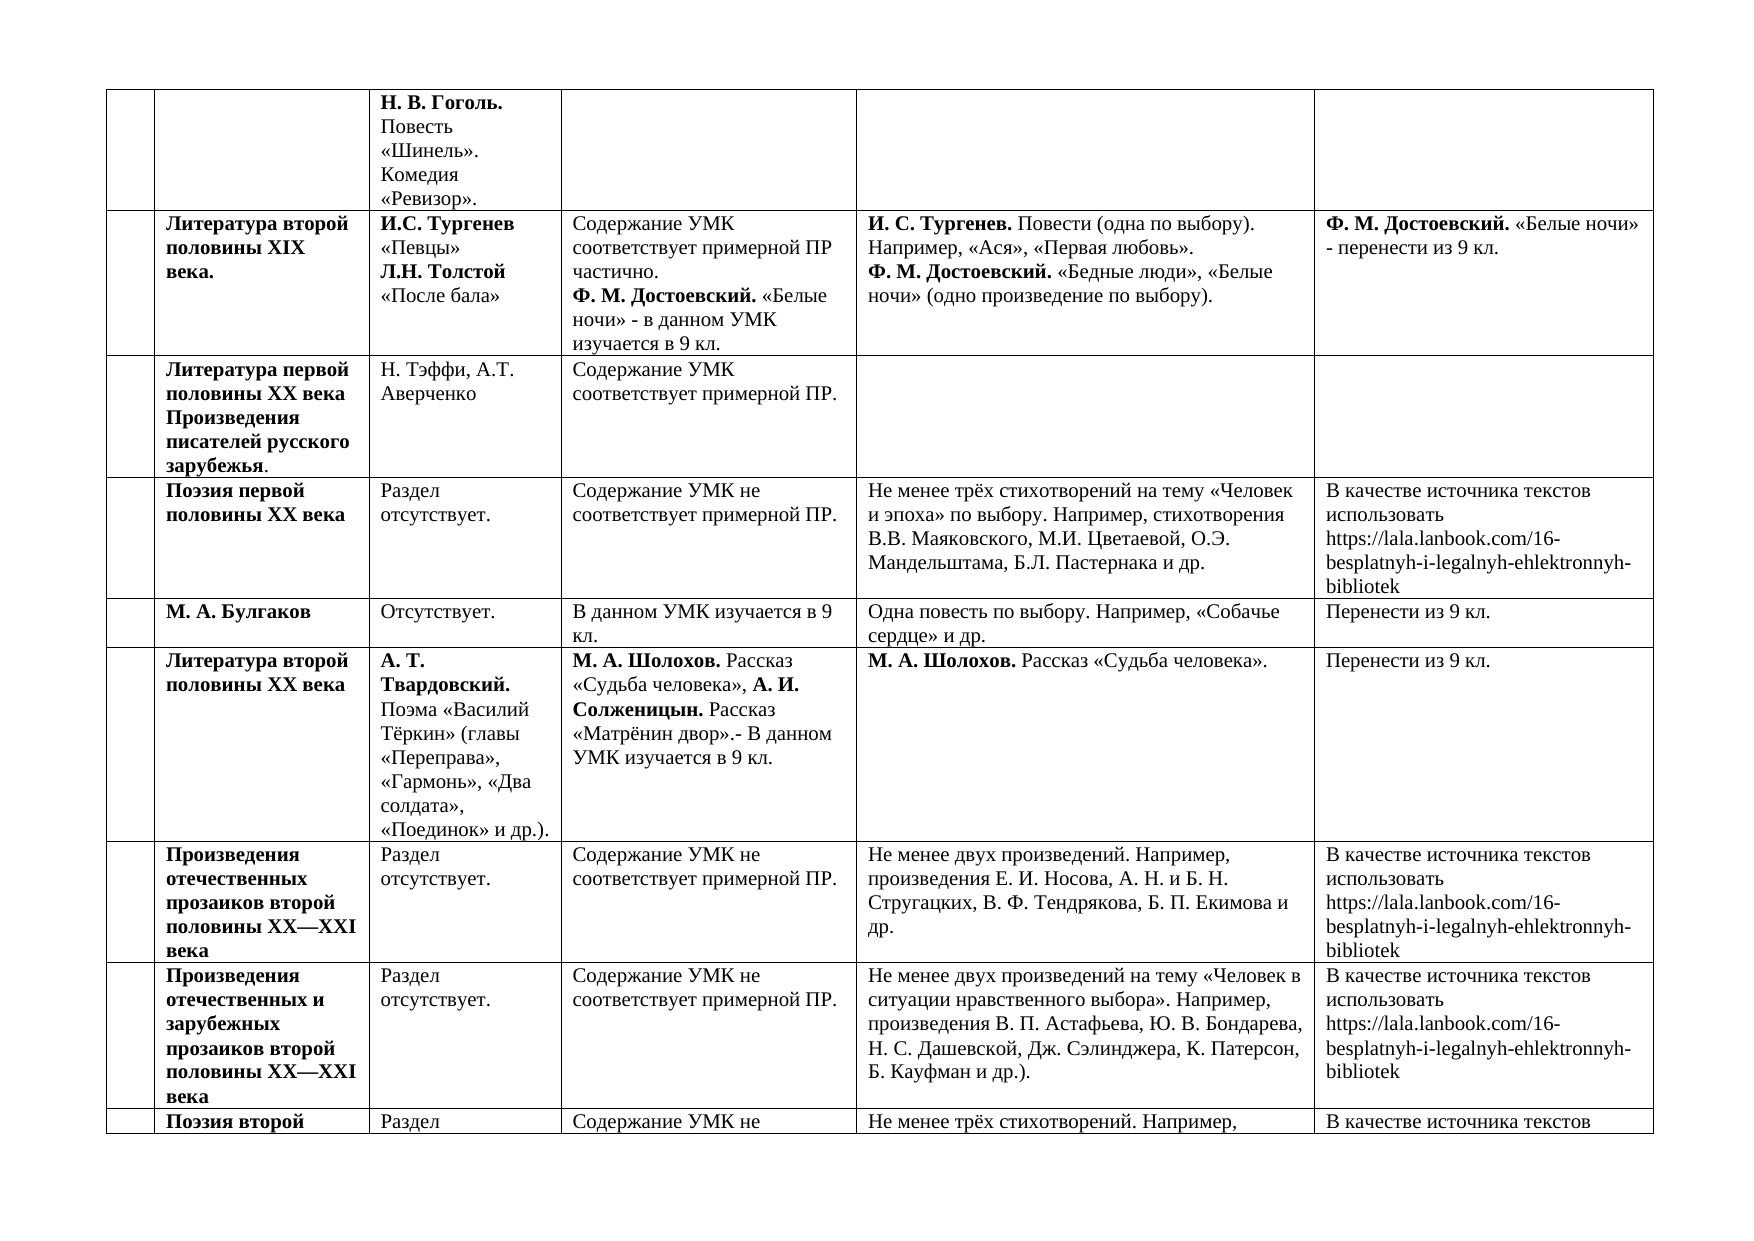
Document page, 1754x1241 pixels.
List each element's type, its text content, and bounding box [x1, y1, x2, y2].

table_cell В качестве источника текстов использовать https://lala.lanbook.com/16-besplatnyh-i-legalnyh-ehlektronnyh-bibliotek [1315, 478, 1653, 598]
table_cell И. С. Тургенев. Повести (одна по выбору). Например, «Ася», «Первая любовь». Ф. М. Достоевский. «Бедные люди», «Белые ночи» (одно произведение по выбору). [857, 211, 1314, 355]
table_cell Раздел отсутствует. [370, 842, 561, 962]
table_cell Одна повесть по выбору. Например, «Собачье сердце» и др. [857, 599, 1314, 647]
table_cell Не менее трёх стихотворений на тему «Человек и эпоха» по выбору. Например, стихотворения В.В. Маяковского, М.И. Цветаевой, О.Э. Мандельштама, Б.Л. Пастернака и др. [857, 478, 1314, 598]
table_cell [107, 842, 154, 962]
table_cell Перенести из 9 кл. [1315, 648, 1653, 841]
table_cell [107, 599, 154, 647]
table_cell Содержание УМК не соответствует примерной ПР. [562, 842, 856, 962]
table_cell [107, 1109, 154, 1133]
table_cell Не менее двух произведений. Например, произведения Е. И. Носова, А. Н. и Б. Н. Стругацких, В. Ф. Тендрякова, Б. П. Екимова и др. [857, 842, 1314, 962]
table_cell В качестве источника текстов использовать https://lala.lanbook.com/16-besplatnyh-i-legalnyh-ehlektronnyh-bibliotek [1315, 963, 1653, 1108]
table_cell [1315, 90, 1653, 210]
table_cell Н. Тэффи, А.Т. Аверченко [370, 356, 561, 477]
table_cell Раздел отсутствует. [370, 963, 561, 1108]
table_cell В данном УМК изучается в 9 кл. [562, 599, 856, 647]
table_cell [562, 1109, 856, 1133]
table_cell [107, 648, 154, 841]
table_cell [562, 90, 856, 210]
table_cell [857, 1109, 1314, 1133]
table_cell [857, 90, 1314, 210]
table_cell Содержание УМК не соответствует примерной ПР. [562, 963, 856, 1108]
table_cell И.С. Тургенев «Певцы» Л.Н. Толстой «После бала» [370, 211, 561, 355]
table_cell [155, 1109, 369, 1133]
table_cell [107, 211, 154, 355]
table_cell Поэзия первой половины ХХ века [155, 478, 369, 598]
table_cell Перенести из 9 кл. [1315, 599, 1653, 647]
table_cell Ф. М. Достоевский. «Белые ночи» - перенести из 9 кл. [1315, 211, 1653, 355]
table_cell [1315, 356, 1653, 477]
table_cell [857, 356, 1314, 477]
table_cell Литература второй половины XX века [155, 648, 369, 841]
table_cell Содержание УМК соответствует примерной ПР частично. Ф. М. Достоевский. «Белые ночи» - в данном УМК изучается в 9 кл. [562, 211, 856, 355]
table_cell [1315, 1109, 1653, 1133]
table_cell Не менее двух произведений на тему «Человек в ситуации нравственного выбора». Например, произведения В. П. Астафьева, Ю. В. Бондарева, Н. С. Дашевской, Дж. Сэлинджера, К. Патерсон, Б. Кауфман и др.). [857, 963, 1314, 1108]
table_cell М. А. Шолохов. Рассказ «Судьба человека». [857, 648, 1314, 841]
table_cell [370, 90, 561, 210]
table_cell [107, 478, 154, 598]
table_cell [107, 356, 154, 477]
table_cell Раздел отсутствует. [370, 478, 561, 598]
table_cell А. Т. Твардовский. Поэма «Василий Тёркин» (главы «Переправа», «Гармонь», «Два солдата», «Поединок» и др.). [370, 648, 561, 841]
table_cell [107, 90, 154, 210]
table_cell Раздел отсутствует. [370, 1109, 561, 1133]
table_cell Содержание УМК не соответствует примерной ПР. [562, 478, 856, 598]
table_cell М. А. Булгаков [155, 599, 369, 647]
table_cell Отсутствует. [370, 599, 561, 647]
table_cell В качестве источника текстов использовать https://lala.lanbook.com/16-besplatnyh-i-legalnyh-ehlektronnyh-bibliotek [1315, 842, 1653, 962]
table_cell Литература первой половины XX века Произведения писателей русского зарубежья. [155, 356, 369, 477]
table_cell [155, 90, 369, 210]
table_cell М. А. Шолохов. Рассказ «Судьба человека», А. И. Солженицын. Рассказ «Матрёнин двор».- В данном УМК изучается в 9 кл. [562, 648, 856, 841]
table_cell Литература второй половины XIX века. [155, 211, 369, 355]
table_cell Произведения отечественных и зарубежных прозаиков второй половины XX—XXI века [155, 963, 369, 1108]
table_cell [107, 963, 154, 1108]
table_cell Содержание УМК соответствует примерной ПР. [562, 356, 856, 477]
table_cell Произведения отечественных прозаиков второй половины XX—XXI века [155, 842, 369, 962]
